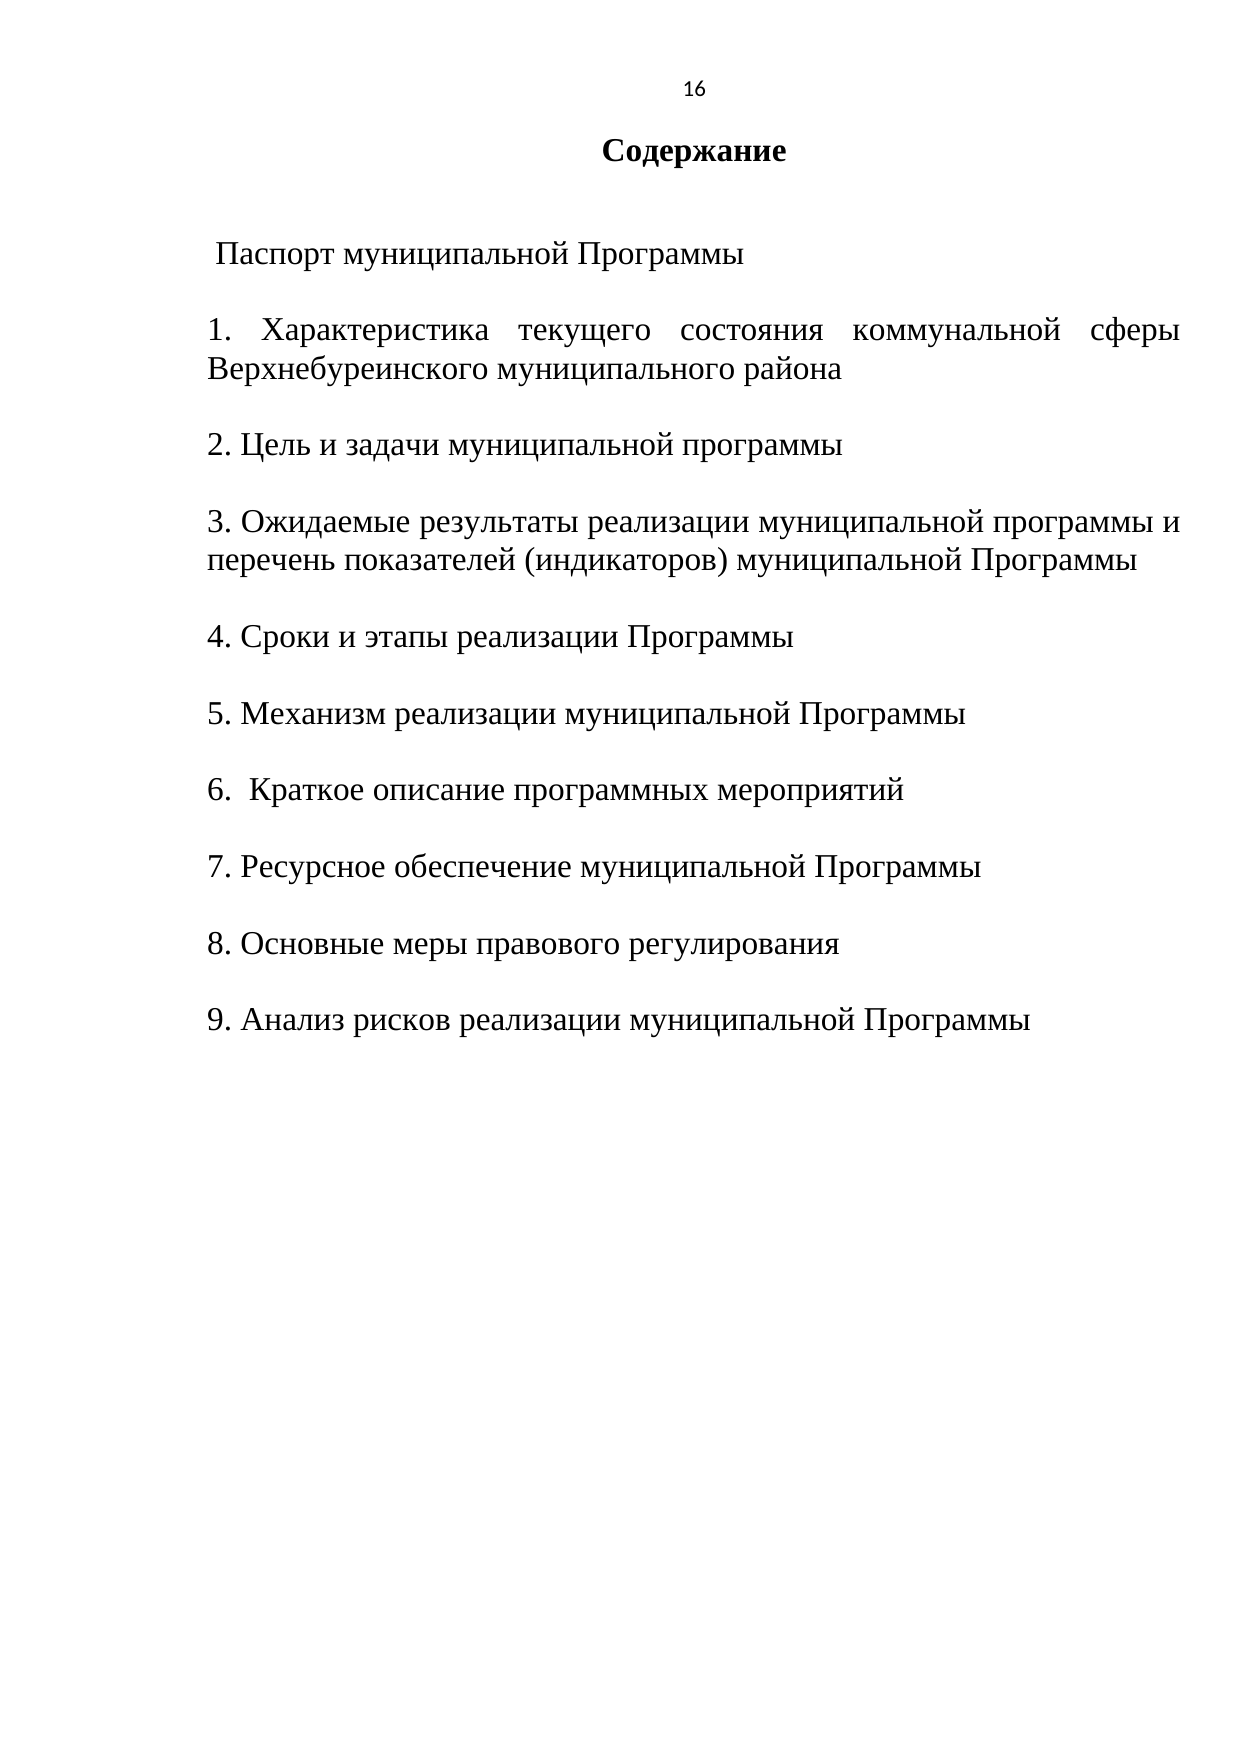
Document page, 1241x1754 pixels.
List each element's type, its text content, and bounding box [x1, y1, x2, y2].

text Паспорт муниципальной Программы [207, 233, 1181, 271]
text 2. Цель и задачи муниципальной программы [207, 425, 1181, 463]
text 4. Сроки и этапы реализации Программы [207, 616, 1181, 655]
text 1. Характеристика текущего состояния коммунальной сферы Верхнебуреинского муниципального района [207, 310, 1181, 386]
text 3. Ожидаемые результаты реализации муниципальной программы и перечень показателей (индикаторов) муниципальной Программы [207, 501, 1181, 578]
text Содержание [207, 130, 1181, 168]
text 9. Анализ рисков реализации муниципальной Программы [207, 1000, 1181, 1038]
text 7. Ресурсное обеспечение муниципальной Программы [207, 846, 1181, 885]
text 6. Краткое описание программных мероприятий [207, 770, 1181, 808]
text 5. Механизм реализации муниципальной Программы [207, 693, 1181, 731]
text 8. Основные меры правового регулирования [207, 923, 1181, 961]
